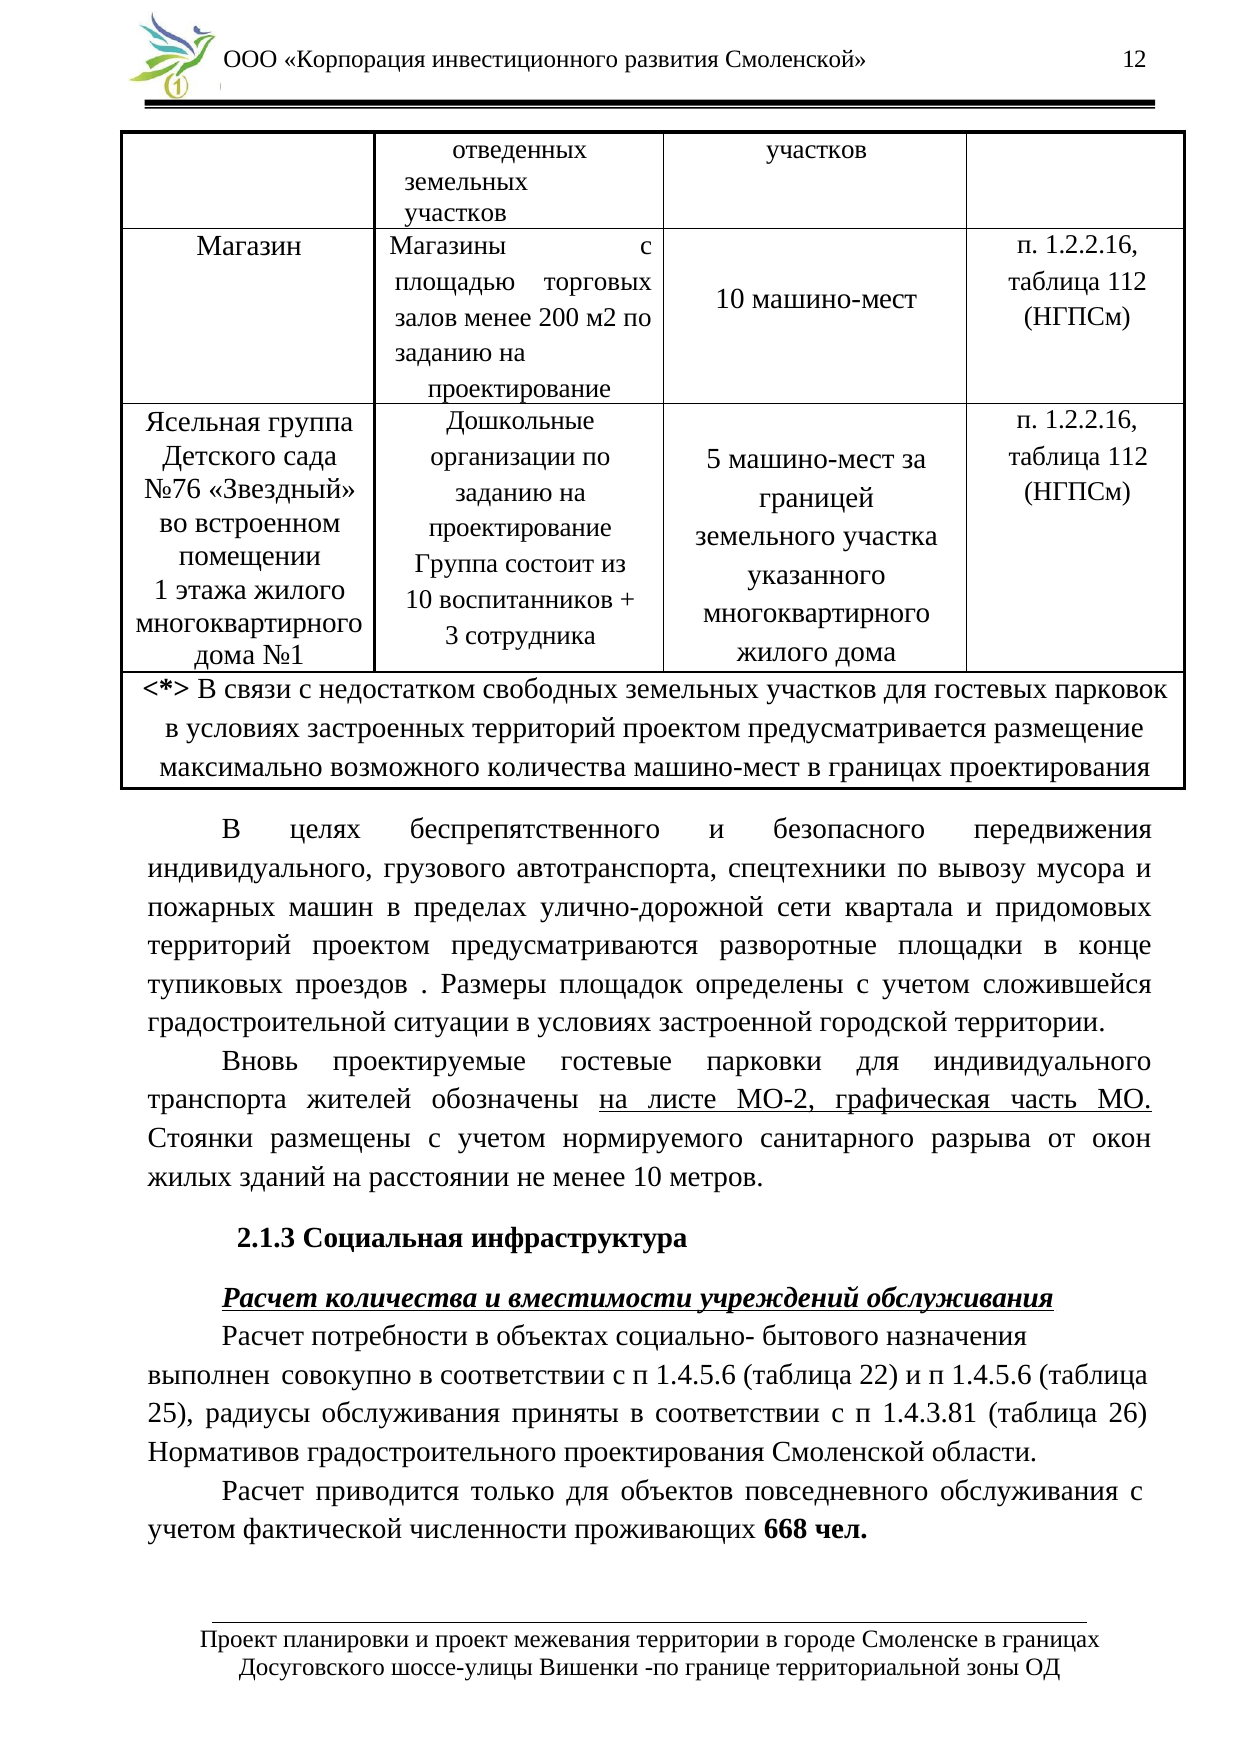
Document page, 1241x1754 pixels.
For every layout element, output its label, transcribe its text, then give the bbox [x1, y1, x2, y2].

table_header участков [664, 134, 966, 228]
table_cell 10 машино-мест [664, 229, 966, 403]
text Расчет потребности в объектах социально- бытового назначения выполнен совокупно в соответствии с п 1.4.5.6 (таблица 22) и п 1.4.5.6 (таблица 25), радиусы обслуживания приняты в соответствии с п 1.4.3.81 (таблица 26) Нормативов градостроительного проектирования Смоленской области. [147, 1318, 1151, 1468]
table_cell п. 1.2.2.16, таблица 112 (НГПСм) [967, 404, 1183, 671]
text В целях беспрепятственного и безопасного передвижения индивидуального, грузового автотранспорта, спецтехники по вывозу мусора и пожарных машин в пределах улично-дорожной сети квартала и придомовых территорий проектом предусматриваются разворотные площадки в конце тупиковых проездов . Размеры площадок определены с учетом сложившейся градостроительной ситуации в условиях застроенной городской территории. [147, 812, 1152, 1038]
table_cell <*> В связи с недостатком свободных земельных участков для гостевых парковок в условиях застроенных территорий проектом предусматривается размещение максимально возможного количества машино-мест в границах проектирования [123, 673, 1183, 787]
table_cell п. 1.2.2.16, таблица 112 (НГПСм) [967, 229, 1183, 403]
picture [128, 11, 221, 99]
table_header [123, 134, 373, 228]
table_header отведенных земельных участков [376, 134, 663, 228]
table_cell 5 машино-мест за границей земельного участка указанного многоквартирного жилого дома [664, 404, 966, 671]
table_cell Магазины с площадью торговых залов менее 200 м2 по заданию на проектирование [376, 229, 663, 403]
table_cell Магазин [123, 229, 373, 403]
table_cell Дошкольные организации по заданию на проектирование Группа состоит из 10 воспитанников + 3 сотрудника [376, 404, 663, 671]
text Расчет приводится только для объектов повседневного обслуживания с учетом фактической численности проживающих 668 чел. [147, 1473, 1196, 1545]
table_cell Ясельная группа Детского сада №76 «Звездный» во встроенном помещении 1 этажа жилого многоквартирного дома №1 [123, 404, 373, 671]
subtitle Расчет количества и вместимости учреждений обслуживания [222, 1281, 1196, 1314]
subtitle Социальная инфраструктура [237, 1220, 1196, 1253]
text Вновь проектируемые гостевые парковки для индивидуального транспорта жителей обозначены на листе МО-2, графическая часть МО. Стоянки размещены с учетом нормируемого санитарного разрыва от окон жилых зданий на расстоянии не менее 10 метров. [147, 1043, 1152, 1192]
table_header [967, 134, 1183, 228]
